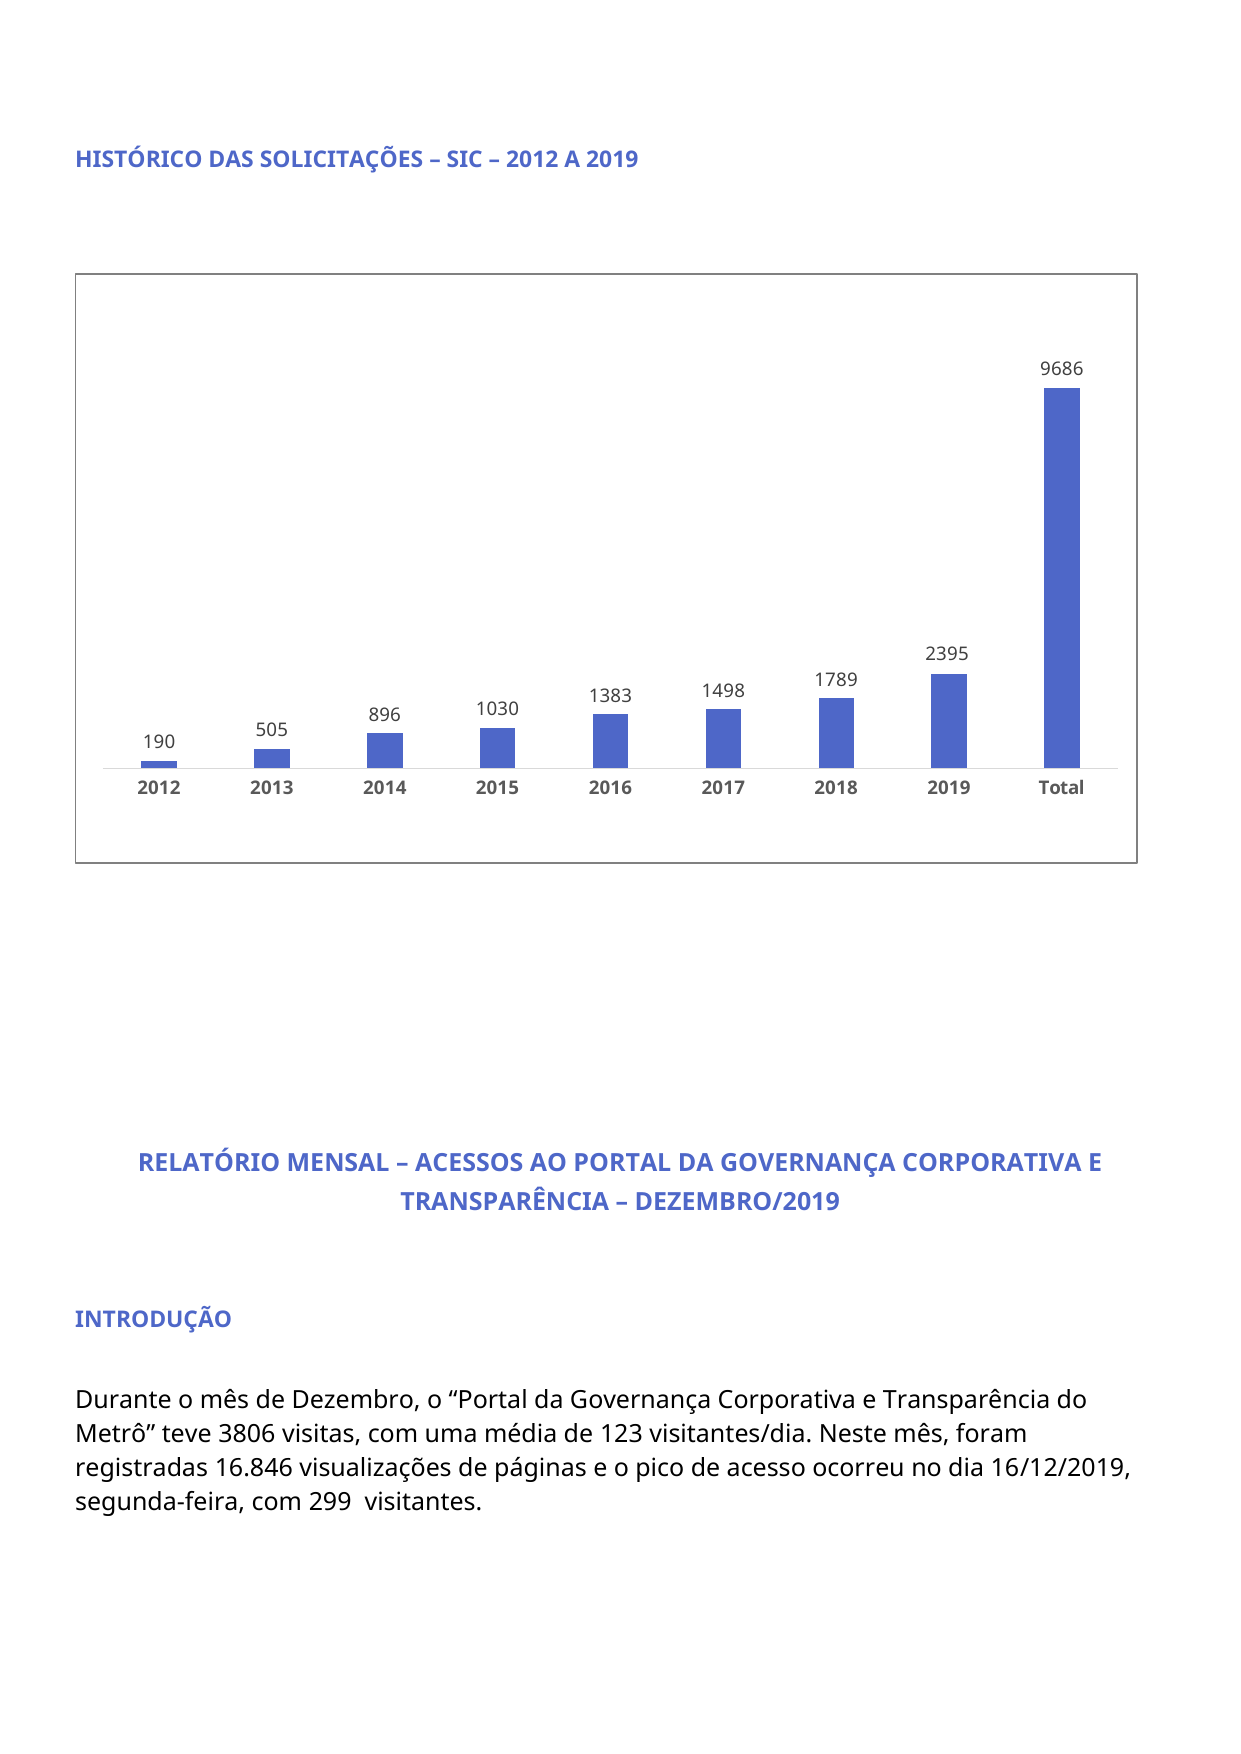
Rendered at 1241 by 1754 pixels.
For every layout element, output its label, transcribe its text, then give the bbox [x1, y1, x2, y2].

text INTRODUÇÃO [75, 1303, 1165, 1334]
text RELATÓRIO MENSAL – ACESSOS AO PORTAL DA GOVERNANÇA CORPORATIVA E TRANSPARÊNCIA – DEZEMBRO/2019 [75, 1144, 1165, 1217]
text Durante o mês de Dezembro, o “Portal da Governança Corporativa e Transparência do Metrô” teve 3806 visitas, com uma média de 123 visitantes/dia. Neste mês, foram registradas 16.846 visualizações de páginas e o pico de acesso ocorreu no dia 16/12/2019, segunda-feira, com 299 visitantes. [75, 1381, 1165, 1518]
text HISTÓRICO DAS SOLICITAÇÕES – SIC – 2012 A 2019 [75, 143, 1165, 174]
